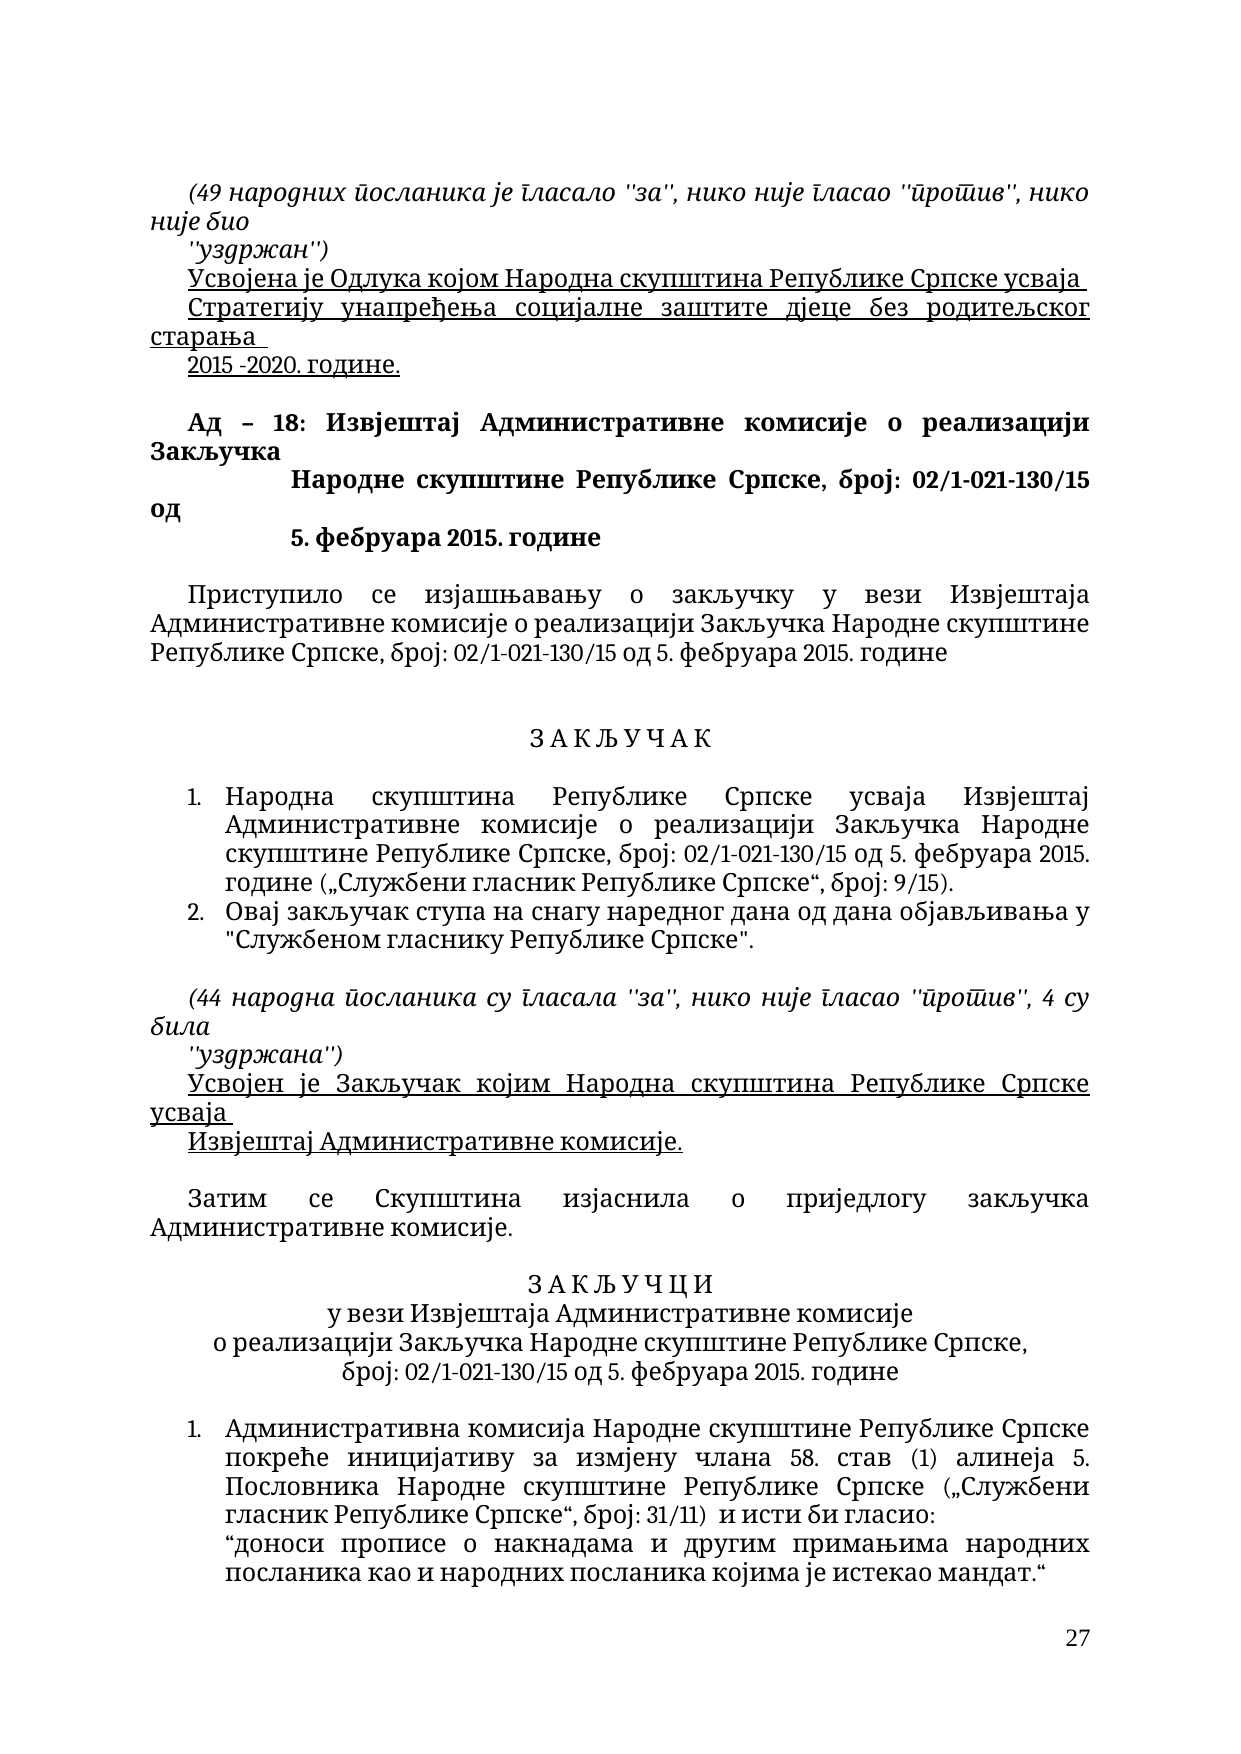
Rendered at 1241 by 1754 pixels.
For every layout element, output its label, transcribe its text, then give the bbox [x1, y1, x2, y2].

text Народне скупштине Републике Српске, број: 02/1-021-130/15 од [150, 466, 1090, 524]
text “доноси прописе о накнадама и другим примањима народних посланика као и народних посланика којима је истекао мандат.“ [225, 1530, 1090, 1587]
text Стратегију унапређења социјалне заштите дјеце без родитељског старања [150, 294, 1090, 351]
list Овај закључак ступа на снагу наредног дана од дана објављивања у "Службеном гласнику Републике Српске". [187, 897, 1090, 955]
text 2015 -2020. године. [150, 351, 1090, 380]
text о реализацији Закључка Народне скупштине Републике Српске, [150, 1329, 1090, 1357]
text Приступило се изјашњавању о закључку у вези Извјештаја Административне комисије о реализацији Закључка Народне скупштине Републике Српске, број: 02/1-021-130/15 од 5. фебруара 2015. године [150, 581, 1090, 667]
text Усвојен је Закључак којим Народна скупштина Републике Српске усваја [150, 1070, 1090, 1127]
text 5. фебруара 2015. године [150, 524, 1090, 552]
text ''уздржана'') [150, 1041, 1090, 1070]
list Народна скупштина Републике Српске усваја Извјештај Административне комисије о реализацији Закључка Народне скупштине Републике Српске, број: 02/1-021-130/15 од 5. фебруара 2015. године („Службени гласник Републике Српске“, број: 9/15). [187, 782, 1090, 897]
text у вези Извјештаја Административне комисије [150, 1300, 1090, 1329]
text Затим се Скупштина изјаснила о приједлогу закључка Административне комисије. [150, 1185, 1090, 1242]
text ''уздржан'') [150, 236, 1090, 265]
list Административна комисија Народне скупштине Републике Српске покреће иницијативу за измјену члана 58. став (1) алинеја 5. Пословника Народне скупштине Републике Српске („Службени гласник Републике Српске“, број: 31/11) и исти би гласио: [187, 1415, 1090, 1530]
text (44 народна посланика су гласала ''за'', нико није гласао ''против'', 4 су била [150, 984, 1090, 1041]
text Ад – 18: Извјештај Административне комисије о реализацији Закључка [150, 409, 1090, 466]
text број: 02/1-021-130/15 од 5. фебруара 2015. године [150, 1357, 1090, 1386]
text З А К Љ У Ч Ц И [150, 1271, 1090, 1300]
text З А К Љ У Ч А К [150, 725, 1090, 754]
text Извјештај Административне комисије. [150, 1127, 1090, 1156]
text (49 народних посланика је гласало ''за'', нико није гласао ''против'', нико није био [150, 179, 1090, 236]
text Усвојена је Одлука којом Народна скупштина Републике Српске усваја [150, 265, 1090, 294]
